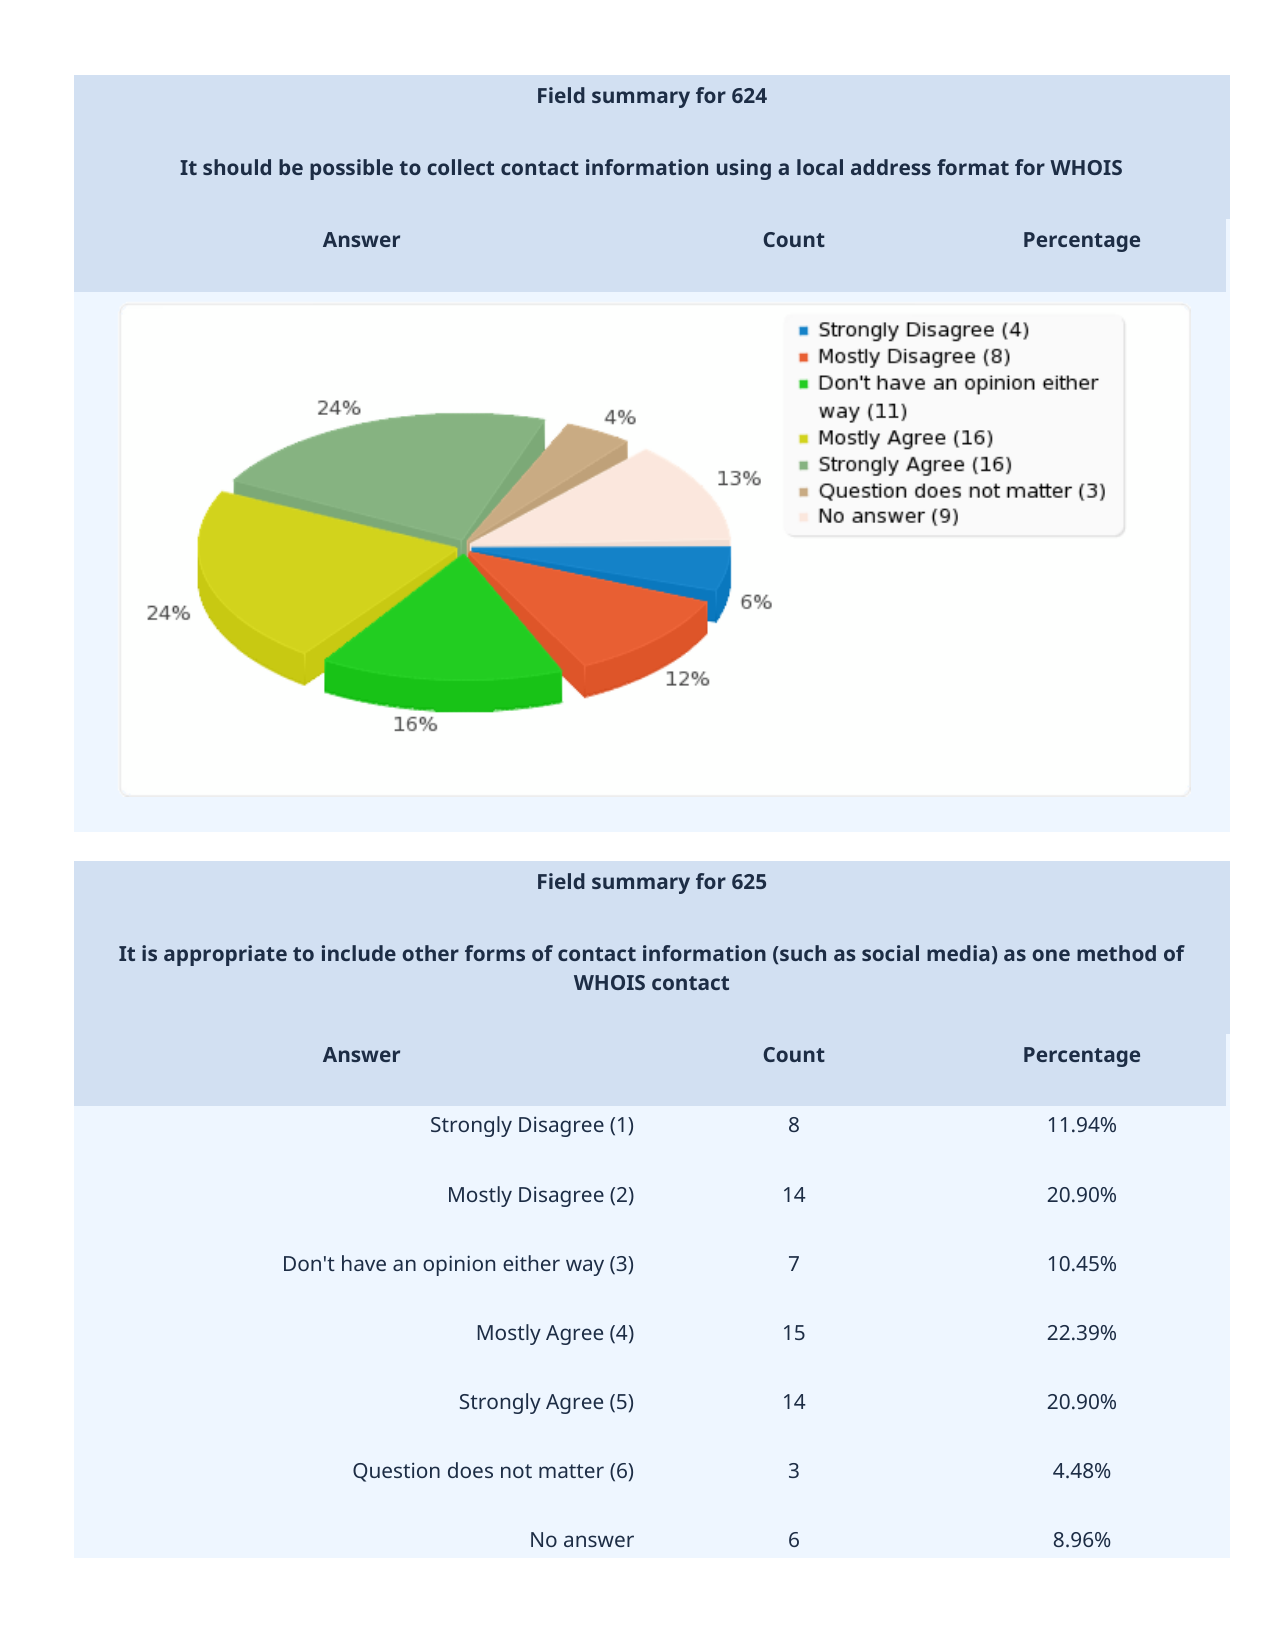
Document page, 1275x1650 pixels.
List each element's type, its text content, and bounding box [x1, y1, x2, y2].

table_cell [1226, 1313, 1230, 1382]
table_header Field summary for 624 [74, 75, 1230, 147]
table_cell 22.39% [938, 1313, 1226, 1382]
table_cell [1226, 1451, 1230, 1520]
table_cell 7 [650, 1244, 938, 1313]
table_cell Answer [74, 1034, 650, 1106]
table_cell It should be possible to collect contact information using a local address format for WHOIS [74, 147, 1230, 219]
table_cell 11.94% [938, 1106, 1226, 1175]
table_cell 4.48% [938, 1451, 1226, 1520]
table_cell Strongly Agree (5) [74, 1382, 650, 1451]
table_cell Percentage [938, 219, 1226, 292]
table_cell 8 [650, 1106, 938, 1175]
table_cell [1226, 1106, 1230, 1175]
table_cell 10.45% [938, 1244, 1226, 1313]
picture [112, 296, 1191, 797]
table_cell 3 [650, 1451, 938, 1520]
table_cell [1226, 1520, 1230, 1558]
table_cell [1226, 1034, 1230, 1106]
table_cell Strongly Disagree (1) [74, 1106, 650, 1175]
table_cell Answer [74, 219, 650, 292]
table_header Field summary for 625 [74, 861, 1230, 933]
table_cell Count [650, 219, 938, 292]
table_cell Mostly Disagree (2) [74, 1175, 650, 1244]
table_cell Question does not matter (6) [74, 1451, 650, 1520]
table_cell No answer [74, 1520, 650, 1558]
table_cell Count [650, 1034, 938, 1106]
table_cell 8.96% [938, 1520, 1226, 1558]
table_cell 20.90% [938, 1382, 1226, 1451]
table_cell It is appropriate to include other forms of contact information (such as social media) as one method of WHOIS contact [74, 933, 1230, 1034]
table_cell 6 [650, 1520, 938, 1558]
table_cell [1226, 1175, 1230, 1244]
table_cell 14 [650, 1382, 938, 1451]
table_cell [1226, 1244, 1230, 1313]
table_cell 15 [650, 1313, 938, 1382]
table_cell Don't have an opinion either way (3) [74, 1244, 650, 1313]
table_cell [1226, 1382, 1230, 1451]
table_cell 20.90% [938, 1175, 1226, 1244]
table_cell Mostly Agree (4) [74, 1313, 650, 1382]
table_cell [1226, 219, 1230, 292]
table_cell 14 [650, 1175, 938, 1244]
table_cell Percentage [938, 1034, 1226, 1106]
table_cell [74, 292, 1230, 832]
